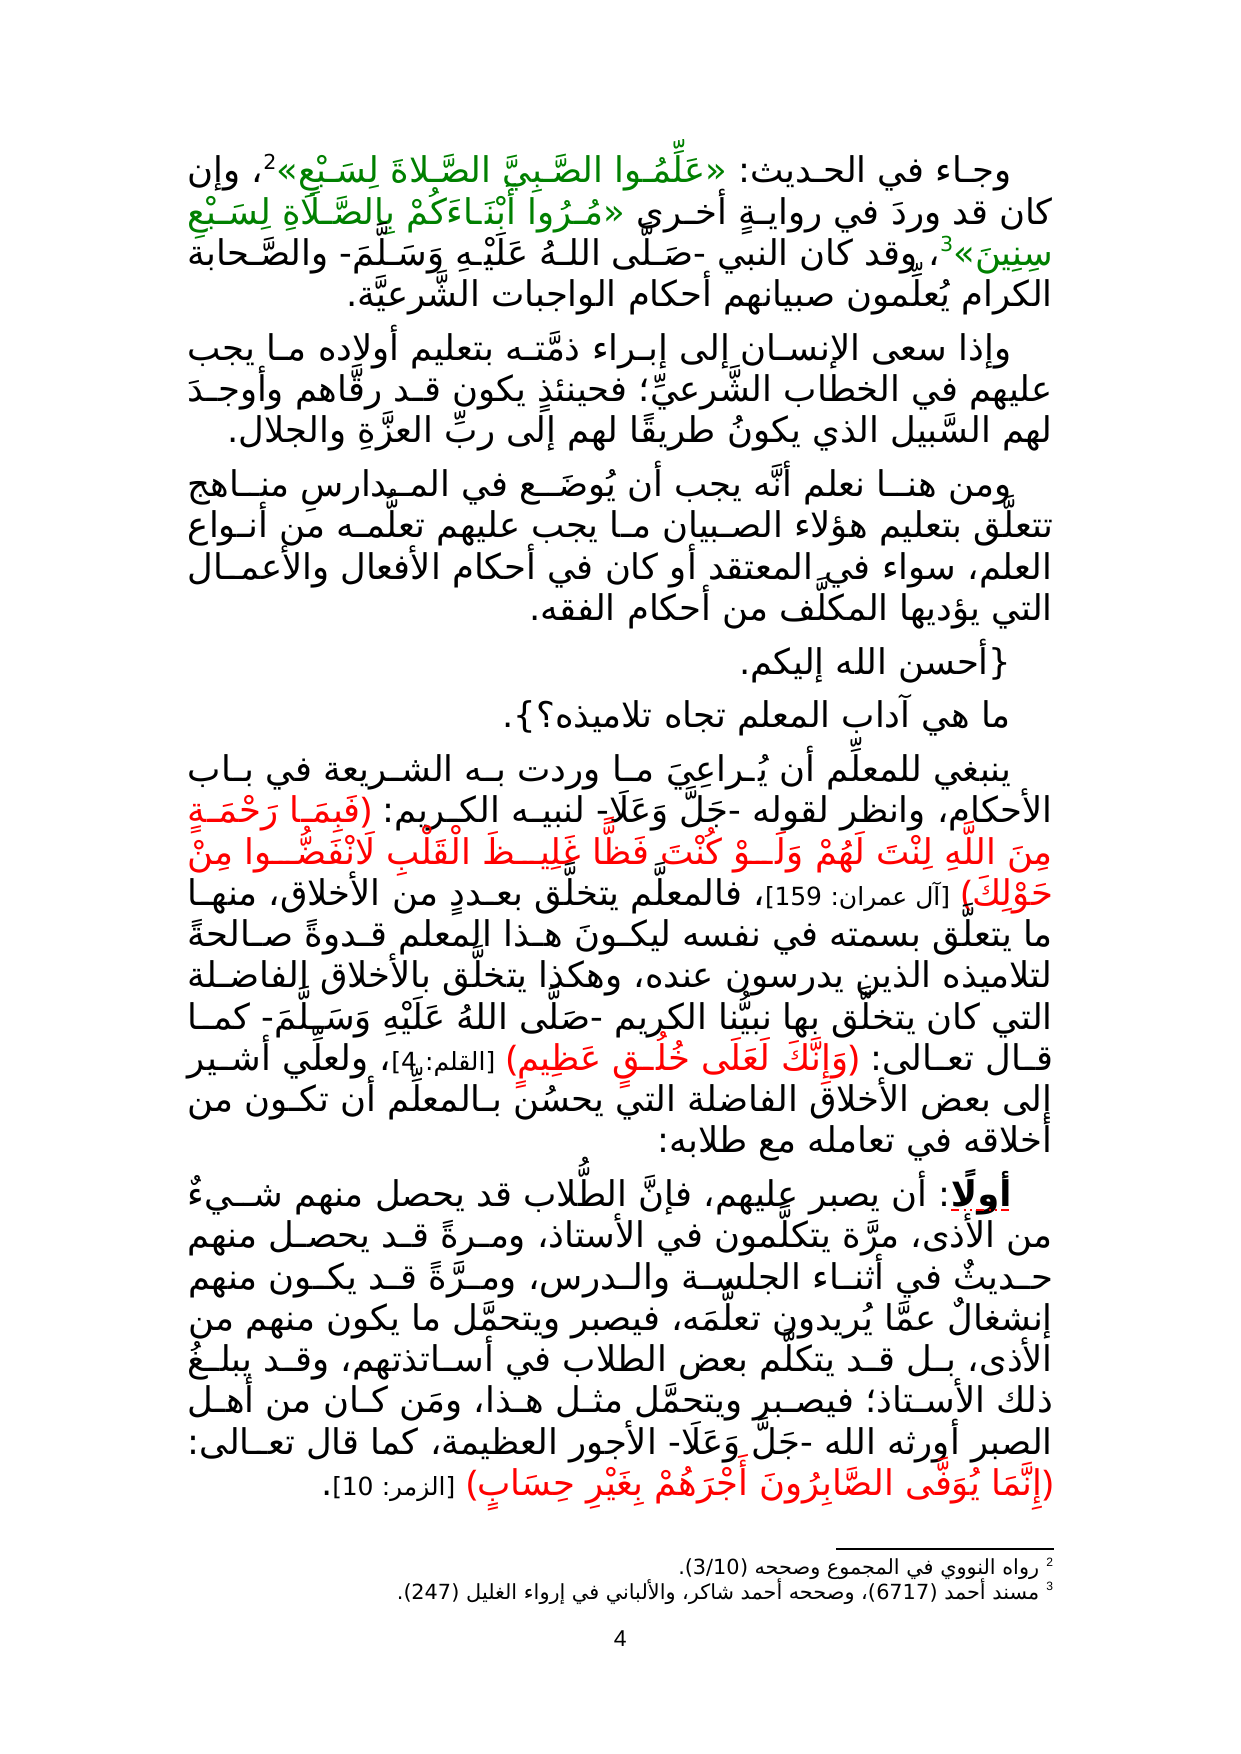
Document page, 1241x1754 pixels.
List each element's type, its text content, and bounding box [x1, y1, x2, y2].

text ومن هنا نعلم أنَّه يجب أن يُوضَع في المدارسِ مناهج تتعلَّق بتعليم هؤلاء الصبيان ما يجب عليهم تعلُّمه من أنواع العلم، سواء في المعتقد أو كان في أحكام الأفعال والأعمال التي يؤديها المكلَّف من أحكام الفقه. [187, 464, 1053, 629]
text ما هي آداب المعلم تجاه تلاميذه؟}. [187, 695, 1053, 736]
text ينبغي للمعلِّم أن يُراعِيَ ما وردت به الشريعة في باب الأحكام، وانظر لقوله -جَلَّ وَعَلَا- لنبيه الكريم: ﴿فَبِمَا رَحْمَةٍ مِنَ اللَّهِ لِنْتَ لَهُمْ وَلَوْ كُنْتَ فَظًّا غَلِيظَ الْقَلْبِ لَانْفَضُّوا مِنْ حَوْلِكَ﴾ [آل عمران: 159]، فالمعلَّم يتخلَّق بعددٍ من الأخلاق، منها ما يتعلَّق بسمته في نفسه ليكونَ هذا المعلم قدوةً صالحةً لتلاميذه الذين يدرسون عنده، وهكذا يتخلَّق بالأخلاق الفاضلة التي كان يتخلَّق بها نبيُّنا الكريم -صَلَّى اللهُ عَلَيْهِ وَسَلَّمَ- كما قال تعالى: ﴿وَإِنَّكَ لَعَلَى خُلُقٍ عَظِيمٍ﴾ [القلم: 4]، ولعلِّي أشير إلى بعض الأخلاق الفاضلة التي يحسُن بالمعلِّم أن تكون من أخلاقه في تعامله مع طلابه: [187, 749, 1053, 1161]
text {أحسن الله إليكم. [187, 641, 1053, 682]
text أولًا: أن يصبر عليهم، فإنَّ الطُّلاب قد يحصل منهم شيءٌ من الأذى، مرَّة يتكلَّمون في الأستاذ، ومرةً قد يحصل منهم حديثٌ في أثناء الجلسة والدرس، ومرَّةً قد يكون منهم إنشغالٌ عمَّا يُريدون تعلُّمَه، فيصبر ويتحمَّل ما يكون منهم من الأذى، بل قد يتكلَّم بعض الطلاب في أساتذتهم، وقد يبلغُ ذلك الأستاذ؛ فيصبر ويتحمَّل مثل هذا، ومَن كان من أهل الصبر أورثه الله -جَلَّ وَعَلَا- الأجور العظيمة، كما قال تعالى: ﴿إِنَّمَا يُوَفَّى الصَّابِرُونَ أَجْرَهُمْ بِغَيْرِ حِسَابٍ﴾ [الزمر: 10]. [187, 1174, 1053, 1504]
text وإذا سعى الإنسان إلى إبراء ذمَّته بتعليم أولاده ما يجب عليهم في الخطاب الشَّرعيِّ؛ فحينئذٍ يكون قد رقَّاهم وأوجدَ لهم السَّبيل الذي يكونُ طريقًا لهم إلى ربِّ العزَّةِ والجلال. [187, 327, 1053, 451]
text وجاء في الحديث: «عَلِّمُوا الصَّبِيَّ الصَّلاةَ لِسَبْعِ»، وإن كان قد وردَ في روايةٍ أخرى «مُرُوا أَبْنَاءَكُمْ بِالصَّلَاةِ لِسَبْعِ سِنِينَ»، وقد كان النبي -صَلَّى اللهُ عَلَيْهِ وَسَلَّمَ- والصَّحابة الكرام يُعلِّمون صبيانهم أحكام الواجبات الشَّرعيَّة. [187, 150, 1053, 315]
